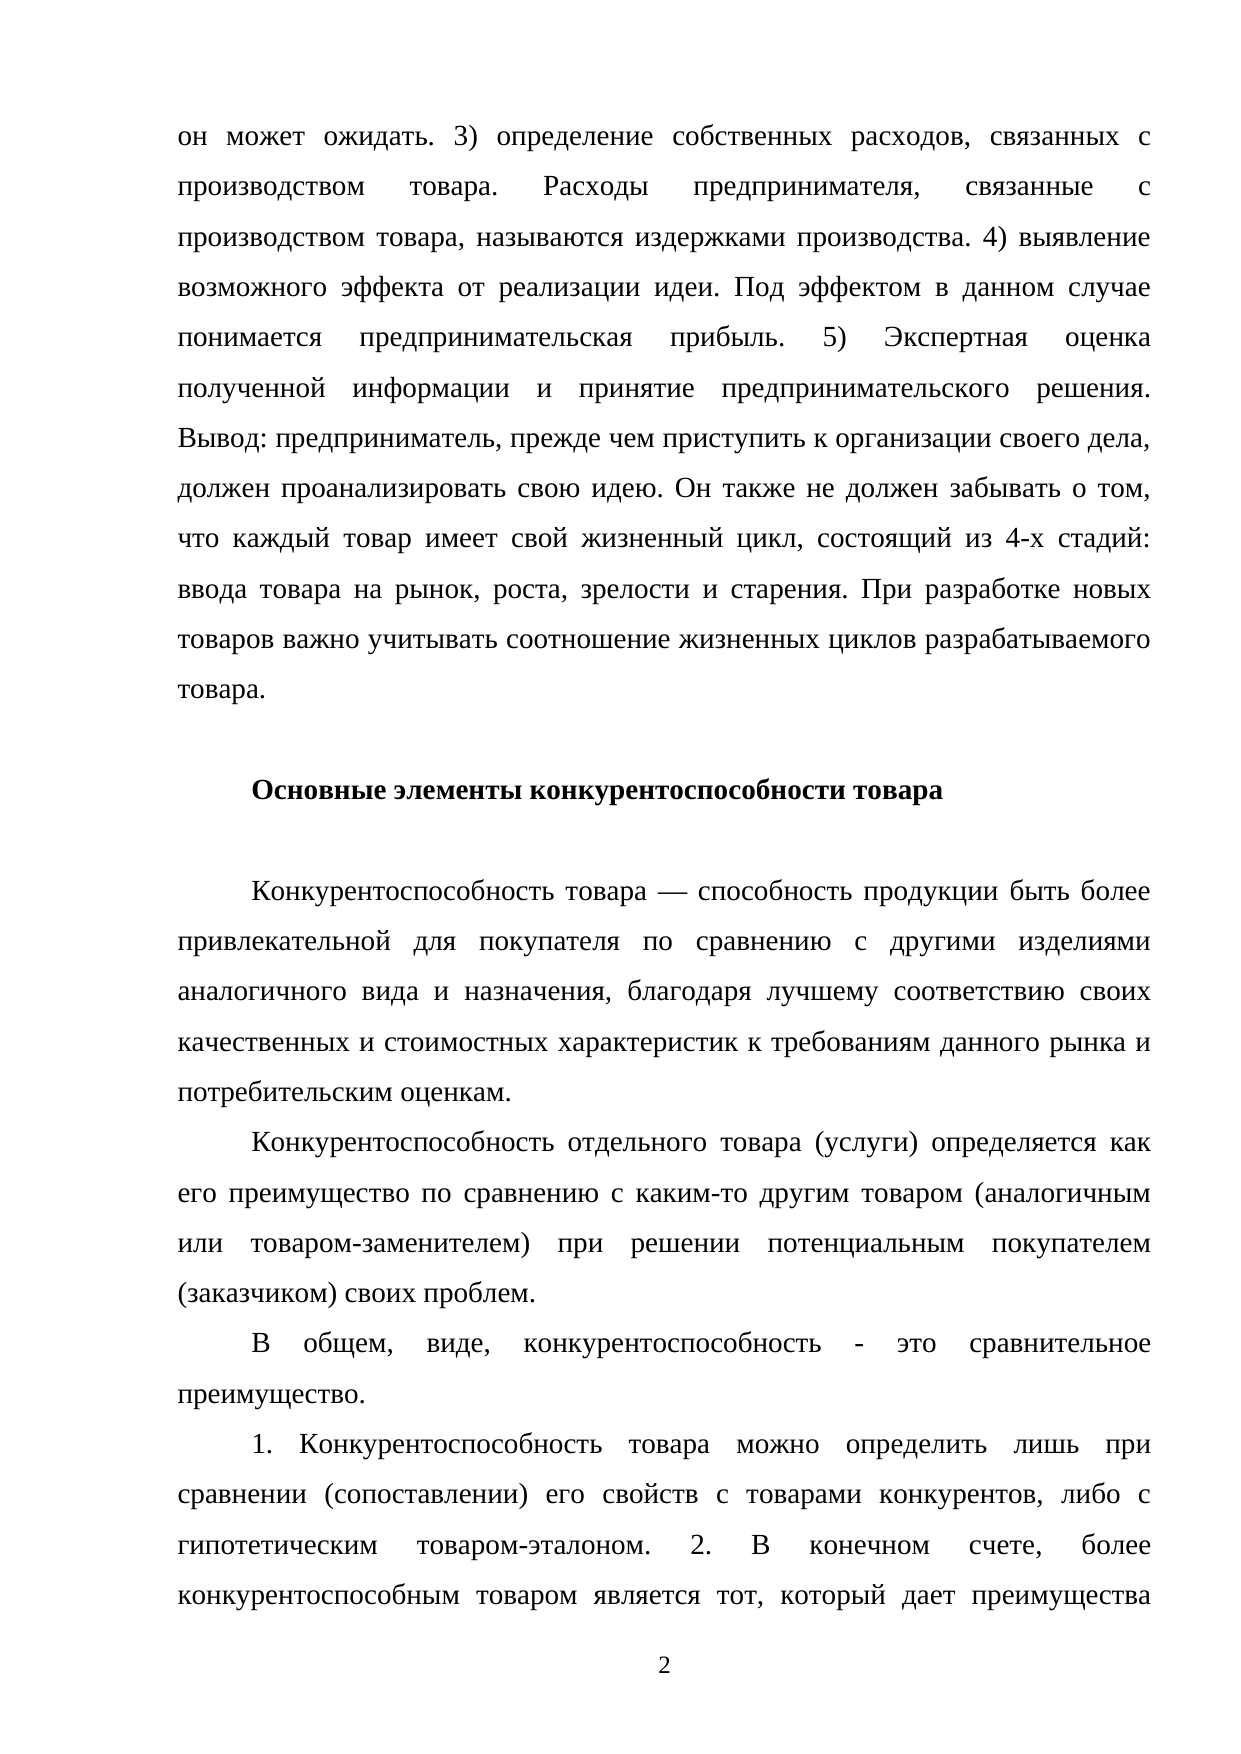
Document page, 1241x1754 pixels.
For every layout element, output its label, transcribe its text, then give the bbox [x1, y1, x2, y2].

text Основные элементы конкурентоспособности товара [177, 772, 1152, 806]
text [177, 1426, 1152, 1611]
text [177, 118, 1152, 705]
text В общем, виде, конкурентоспособность - это сравнительное преимущество. [177, 1326, 1152, 1409]
text Конкурентоспособность отдельного товара (услуги) определяется как его преимущество по сравнению с каким-то другим товаром (аналогичным или товаром-заменителем) при решении потенциальным покупателем (заказчиком) своих проблем. [177, 1124, 1152, 1309]
text Конкурентоспособность товара — способность продукции быть более привлекательной для покупателя по сравнению с другими изделиями аналогичного вида и назначения, благодаря лучшему соответствию своих качественных и стоимостных характеристик к требованиям данного рынка и потребительским оценкам. [177, 873, 1152, 1108]
